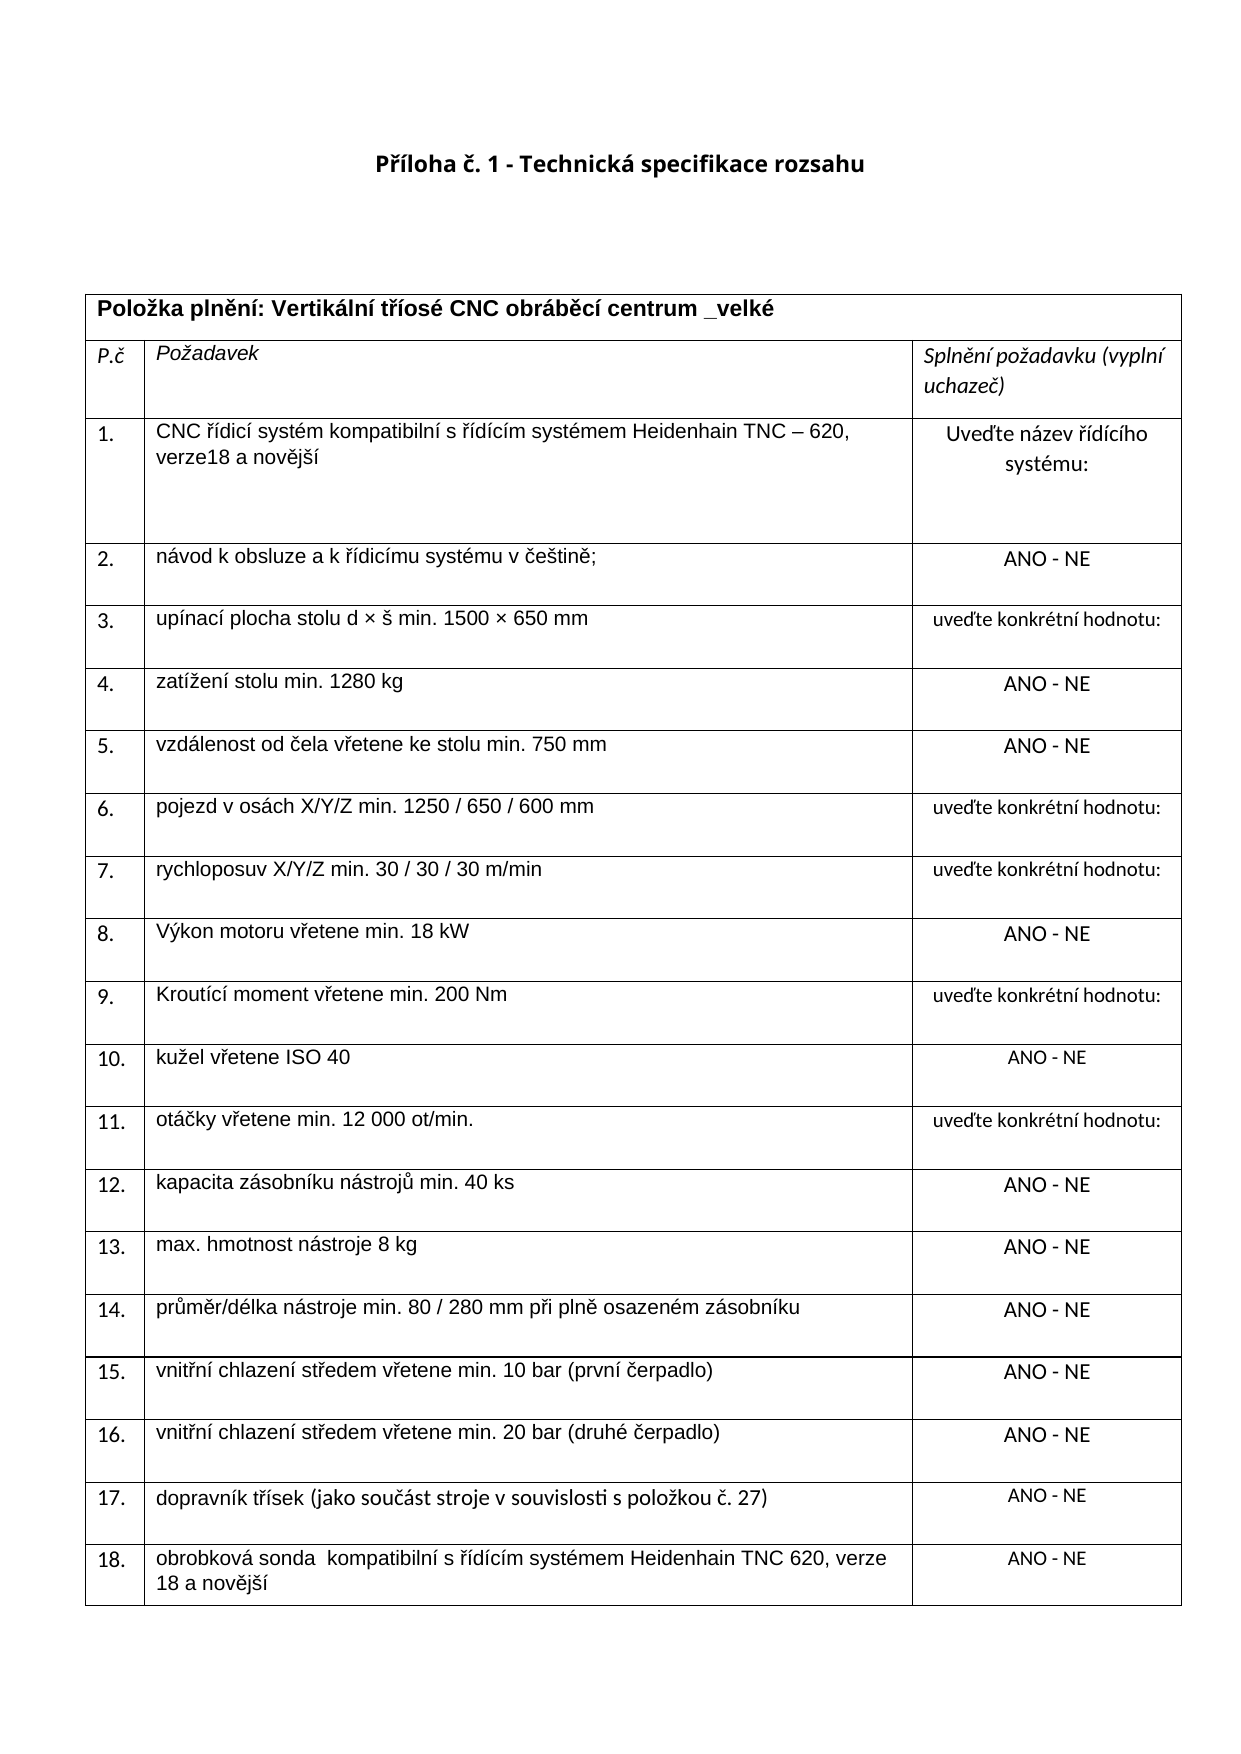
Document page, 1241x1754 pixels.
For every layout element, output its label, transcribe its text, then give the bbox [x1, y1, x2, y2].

table_cell kapacita zásobníku nástrojů min. 40 ks [145, 1170, 912, 1231]
table_cell ANO - NE [913, 1358, 1181, 1419]
table_cell vzdálenost od čela vřetene ke stolu min. 750 mm [145, 731, 912, 793]
table_cell 15. [86, 1358, 144, 1419]
table_cell ANO - NE [913, 1295, 1181, 1356]
table_cell ANO - NE [913, 544, 1181, 605]
table_cell otáčky vřetene min. 12 000 ot/min. [145, 1107, 912, 1169]
table_cell 14. [86, 1295, 144, 1356]
table_cell ANO - NE [913, 1045, 1181, 1106]
table_cell max. hmotnost nástroje 8 kg [145, 1232, 912, 1294]
table_cell upínací plocha stolu d × š min. 1500 × 650 mm [145, 606, 912, 668]
table_cell ANO - NE [913, 1545, 1181, 1605]
table_cell 3. [86, 606, 144, 668]
table_cell návod k obsluze a k řídicímu systému v češtině; [145, 544, 912, 605]
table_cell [145, 1545, 912, 1605]
table_cell 16. [86, 1420, 144, 1482]
table_cell uveďte konkrétní hodnotu: [913, 794, 1181, 856]
table_cell 18. [86, 1545, 144, 1605]
table_cell 10. [86, 1045, 144, 1106]
table_cell 13. [86, 1232, 144, 1294]
table_cell 1. [86, 419, 144, 543]
table_cell vnitřní chlazení středem vřetene min. 10 bar (první čerpadlo) [145, 1358, 912, 1419]
table_cell uveďte konkrétní hodnotu: [913, 857, 1181, 918]
table_cell 6. [86, 794, 144, 856]
table_cell ANO - NE [913, 1483, 1181, 1544]
table_cell ANO - NE [913, 1420, 1181, 1482]
table_cell rychloposuv X/Y/Z min. 30 / 30 / 30 m/min [145, 857, 912, 918]
table_cell Výkon motoru vřetene min. 18 kW [145, 919, 912, 981]
table_cell ANO - NE [913, 1232, 1181, 1294]
table_cell ANO - NE [913, 731, 1181, 793]
table_cell CNC řídicí systém kompatibilní s řídícím systémem Heidenhain TNC – 620, verze18 a novější [145, 419, 912, 543]
table_cell 4. [86, 669, 144, 730]
table_cell zatížení stolu min. 1280 kg [145, 669, 912, 730]
table_cell uveďte konkrétní hodnotu: [913, 982, 1181, 1043]
table_cell 9. [86, 982, 144, 1043]
table_cell 8. [86, 919, 144, 981]
table_cell uveďte konkrétní hodnotu: [913, 1107, 1181, 1169]
table_cell 5. [86, 731, 144, 793]
table_cell dopravník třísek (jako součást stroje v souvislosti s položkou č. 27) [145, 1483, 912, 1544]
table_cell 11. [86, 1107, 144, 1169]
table_cell ANO - NE [913, 919, 1181, 981]
table_cell vnitřní chlazení středem vřetene min. 20 bar (druhé čerpadlo) [145, 1420, 912, 1482]
table_cell uveďte konkrétní hodnotu: [913, 606, 1181, 668]
table_header Položka plnění: Vertikální tříosé CNC obráběcí centrum _velké [86, 295, 1181, 340]
table_cell ANO - NE [913, 669, 1181, 730]
table_cell kužel vřetene ISO 40 [145, 1045, 912, 1106]
table_cell Kroutící moment vřetene min. 200 Nm [145, 982, 912, 1043]
text Příloha č. 1 - Technická specifikace rozsahu [148, 148, 1093, 179]
table_cell pojezd v osách X/Y/Z min. 1250 / 650 / 600 mm [145, 794, 912, 856]
table_cell Požadavek [145, 341, 912, 418]
table_cell ANO - NE [913, 1170, 1181, 1231]
table_cell P.č [86, 341, 144, 418]
table_cell 2. [86, 544, 144, 605]
table_cell 7. [86, 857, 144, 918]
table_cell průměr/délka nástroje min. 80 / 280 mm při plně osazeném zásobníku [145, 1295, 912, 1356]
table_cell 12. [86, 1170, 144, 1231]
table_cell Splnění požadavku (vyplní uchazeč) [913, 341, 1181, 418]
table_cell Uveďte název řídícího systému: [913, 419, 1181, 543]
table_cell 17. [86, 1483, 144, 1544]
